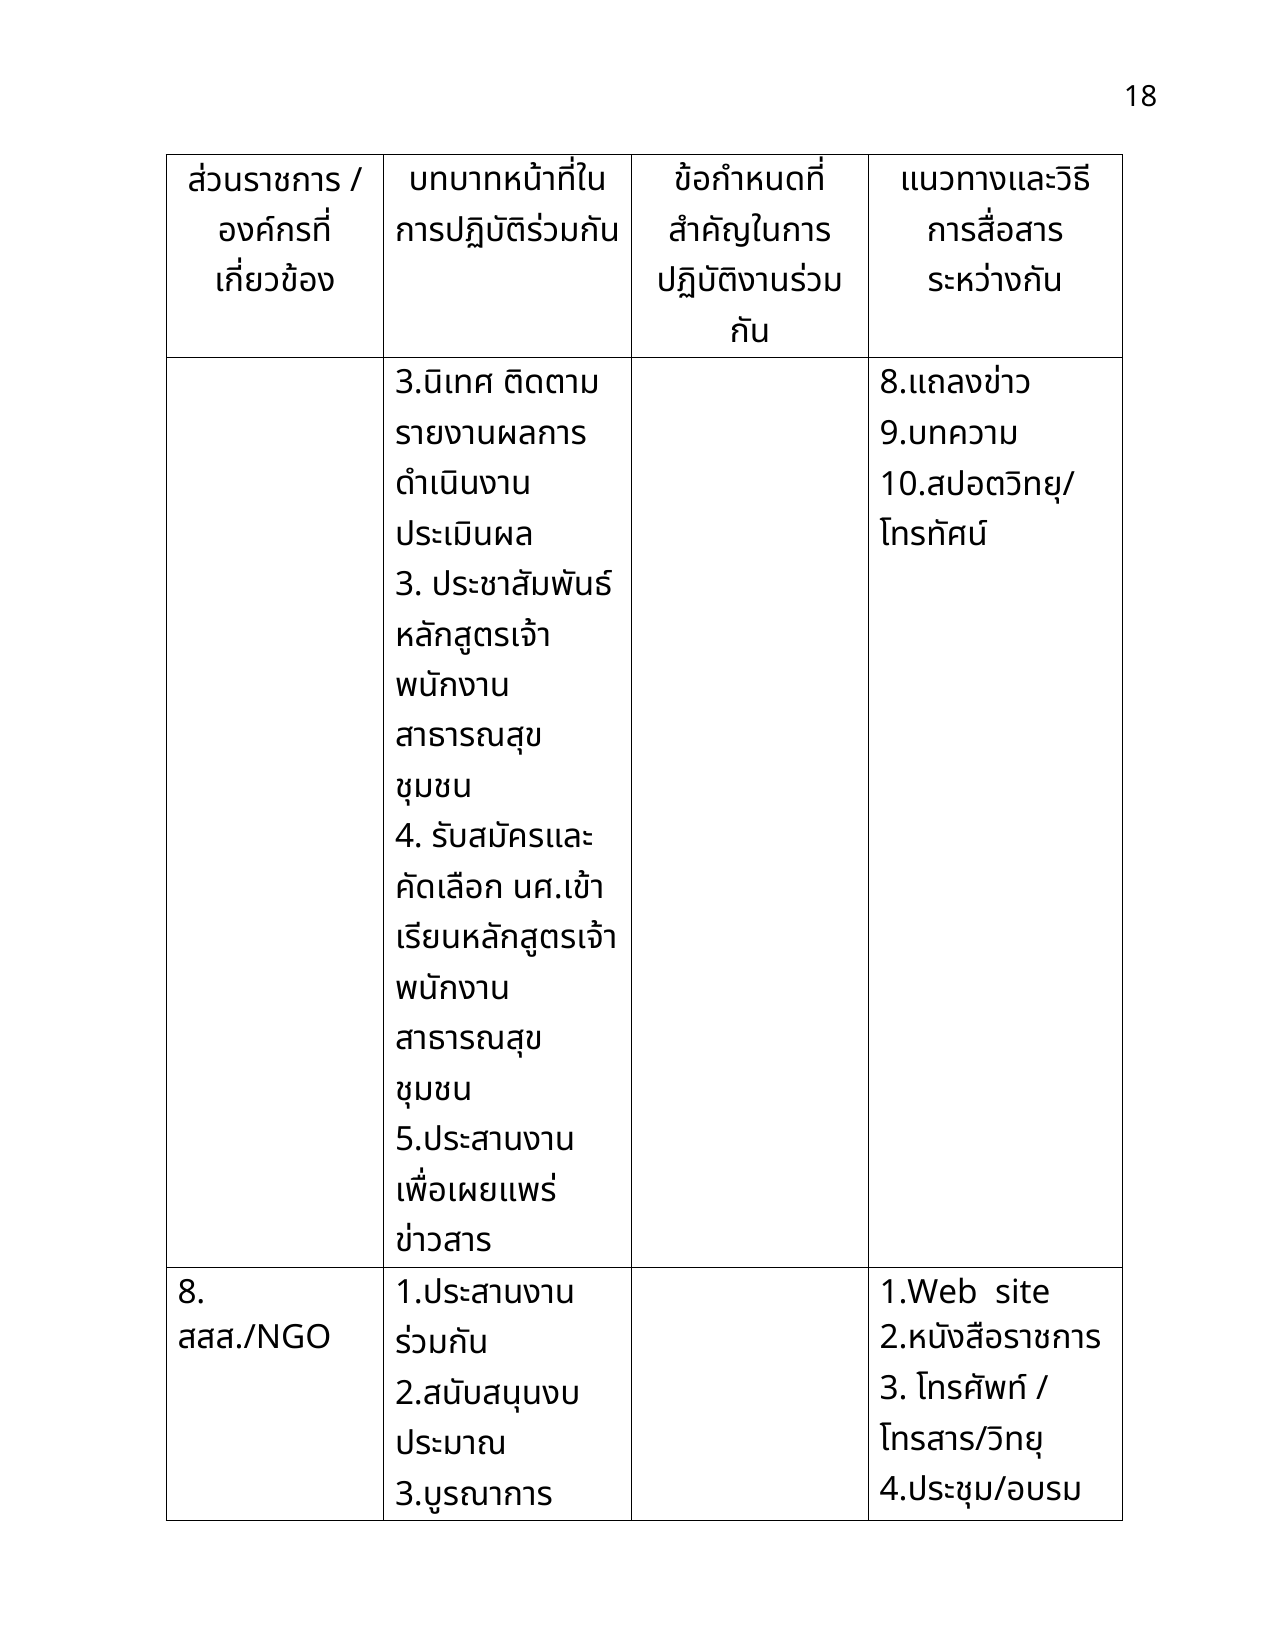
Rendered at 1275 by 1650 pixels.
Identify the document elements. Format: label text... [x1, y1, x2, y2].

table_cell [384, 1268, 631, 1520]
table_header แนวทางและวิธีการสื่อสารระหว่างกัน [869, 155, 1122, 357]
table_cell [869, 1268, 1122, 1520]
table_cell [869, 358, 1122, 1267]
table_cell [632, 358, 868, 1267]
table_cell 8. สสส./NGO [167, 1268, 383, 1520]
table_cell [384, 358, 631, 1267]
table_header ส่วนราชการ / องค์กรที่เกี่ยวข้อง [167, 155, 383, 357]
table_cell [632, 1268, 868, 1520]
table_header บทบาทหน้าที่ในการปฏิบัติร่วมกัน [384, 155, 631, 357]
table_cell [167, 358, 383, 1267]
table_header ข้อกำหนดที่สำคัญในการปฏิบัติงานร่วมกัน [632, 155, 868, 357]
